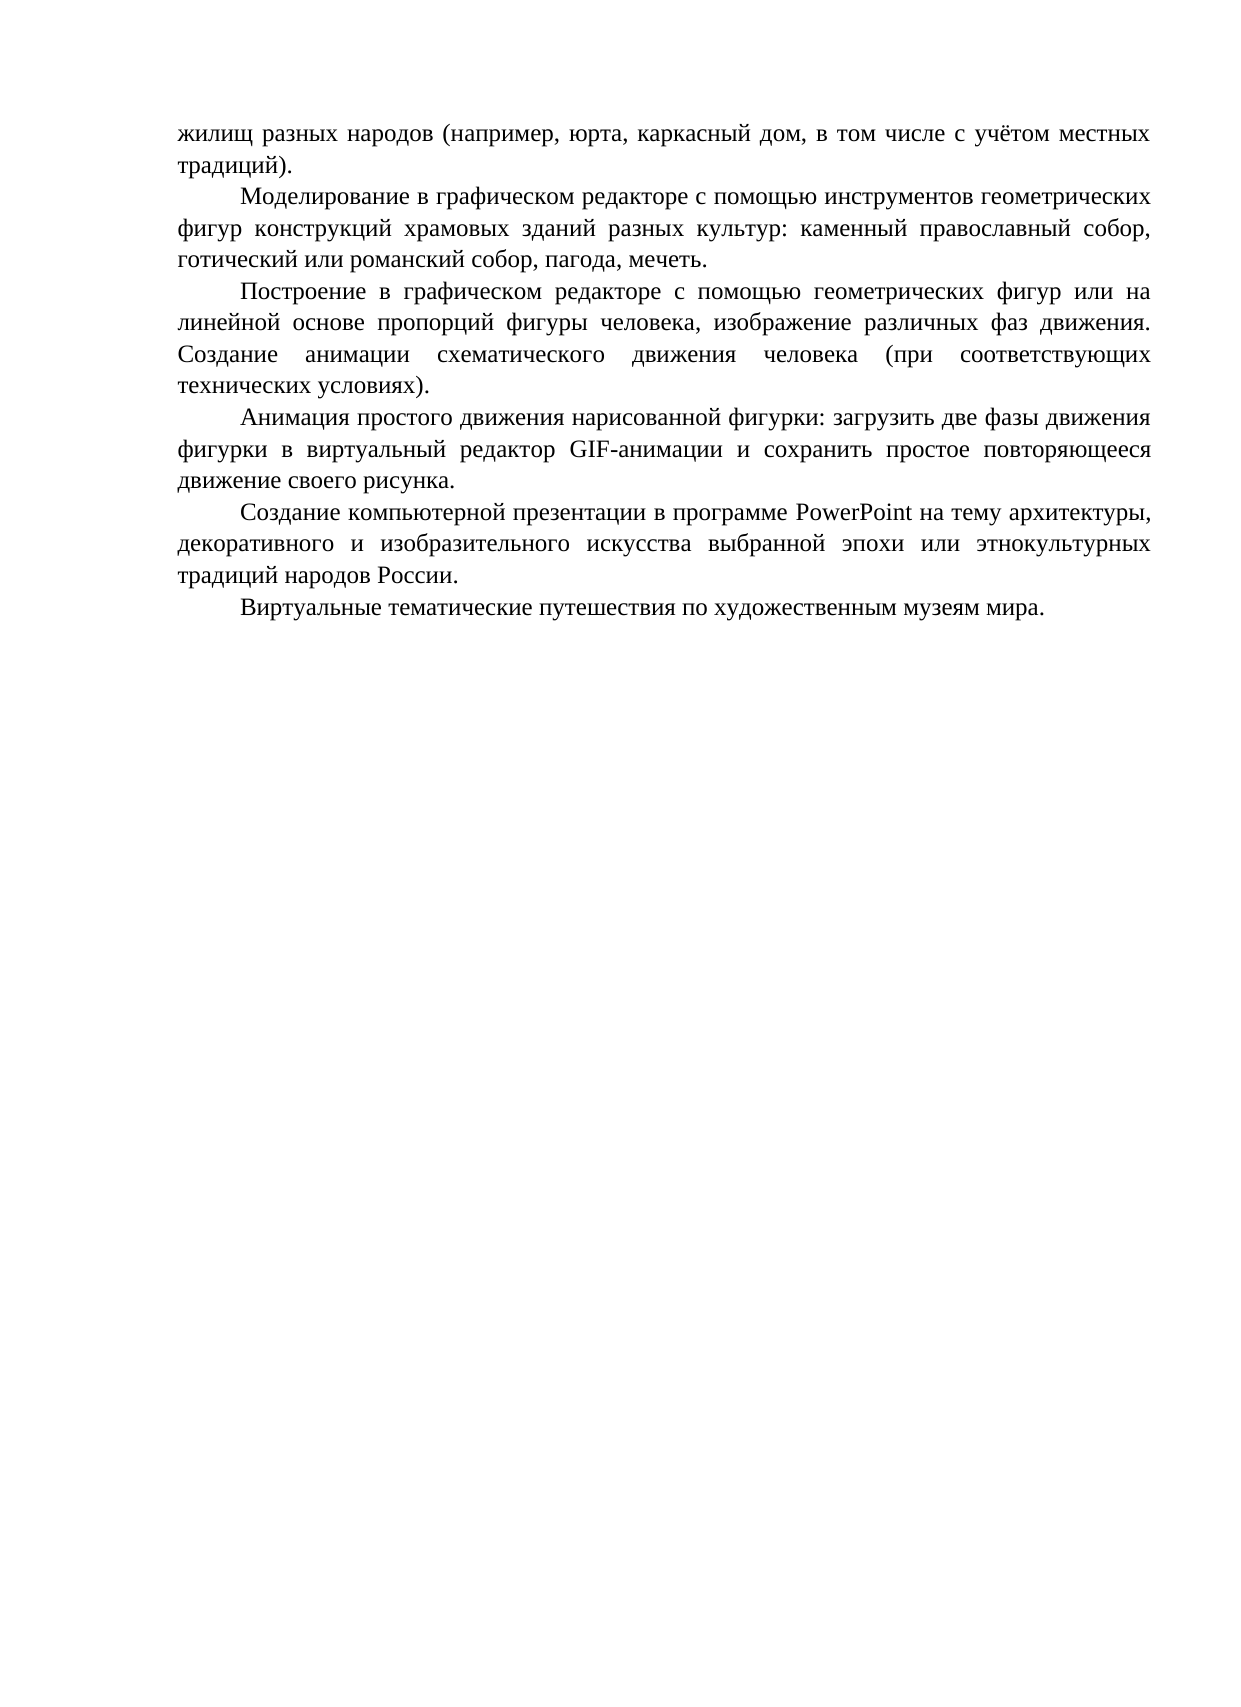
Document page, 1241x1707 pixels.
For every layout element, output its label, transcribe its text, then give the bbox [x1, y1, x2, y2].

text Моделирование в графическом редакторе с помощью инструментов геометрических фигур конструкций храмовых зданий разных культур: каменный православный собор, готический или романский собор, пагода, мечеть. [177, 181, 1152, 273]
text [177, 118, 1152, 178]
text Создание компьютерной презентации в программе PowerPoint на тему архитектуры, декоративного и изобразительного искусства выбранной эпохи или этнокультурных традиций народов России. [177, 497, 1152, 589]
text Виртуальные тематические путешествия по художественным музеям мира. [177, 592, 1152, 620]
text Построение в графическом редакторе с помощью геометрических фигур или на линейной основе пропорций фигуры человека, изображение различных фаз движения. Создание анимации схематического движения человека (при соответствующих технических условиях). [177, 276, 1152, 399]
text Анимация простого движения нарисованной фигурки: загрузить две фазы движения фигурки в виртуальный редактор GIF-анимации и сохранить простое повторяющееся движение своего рисунка. [177, 402, 1152, 494]
